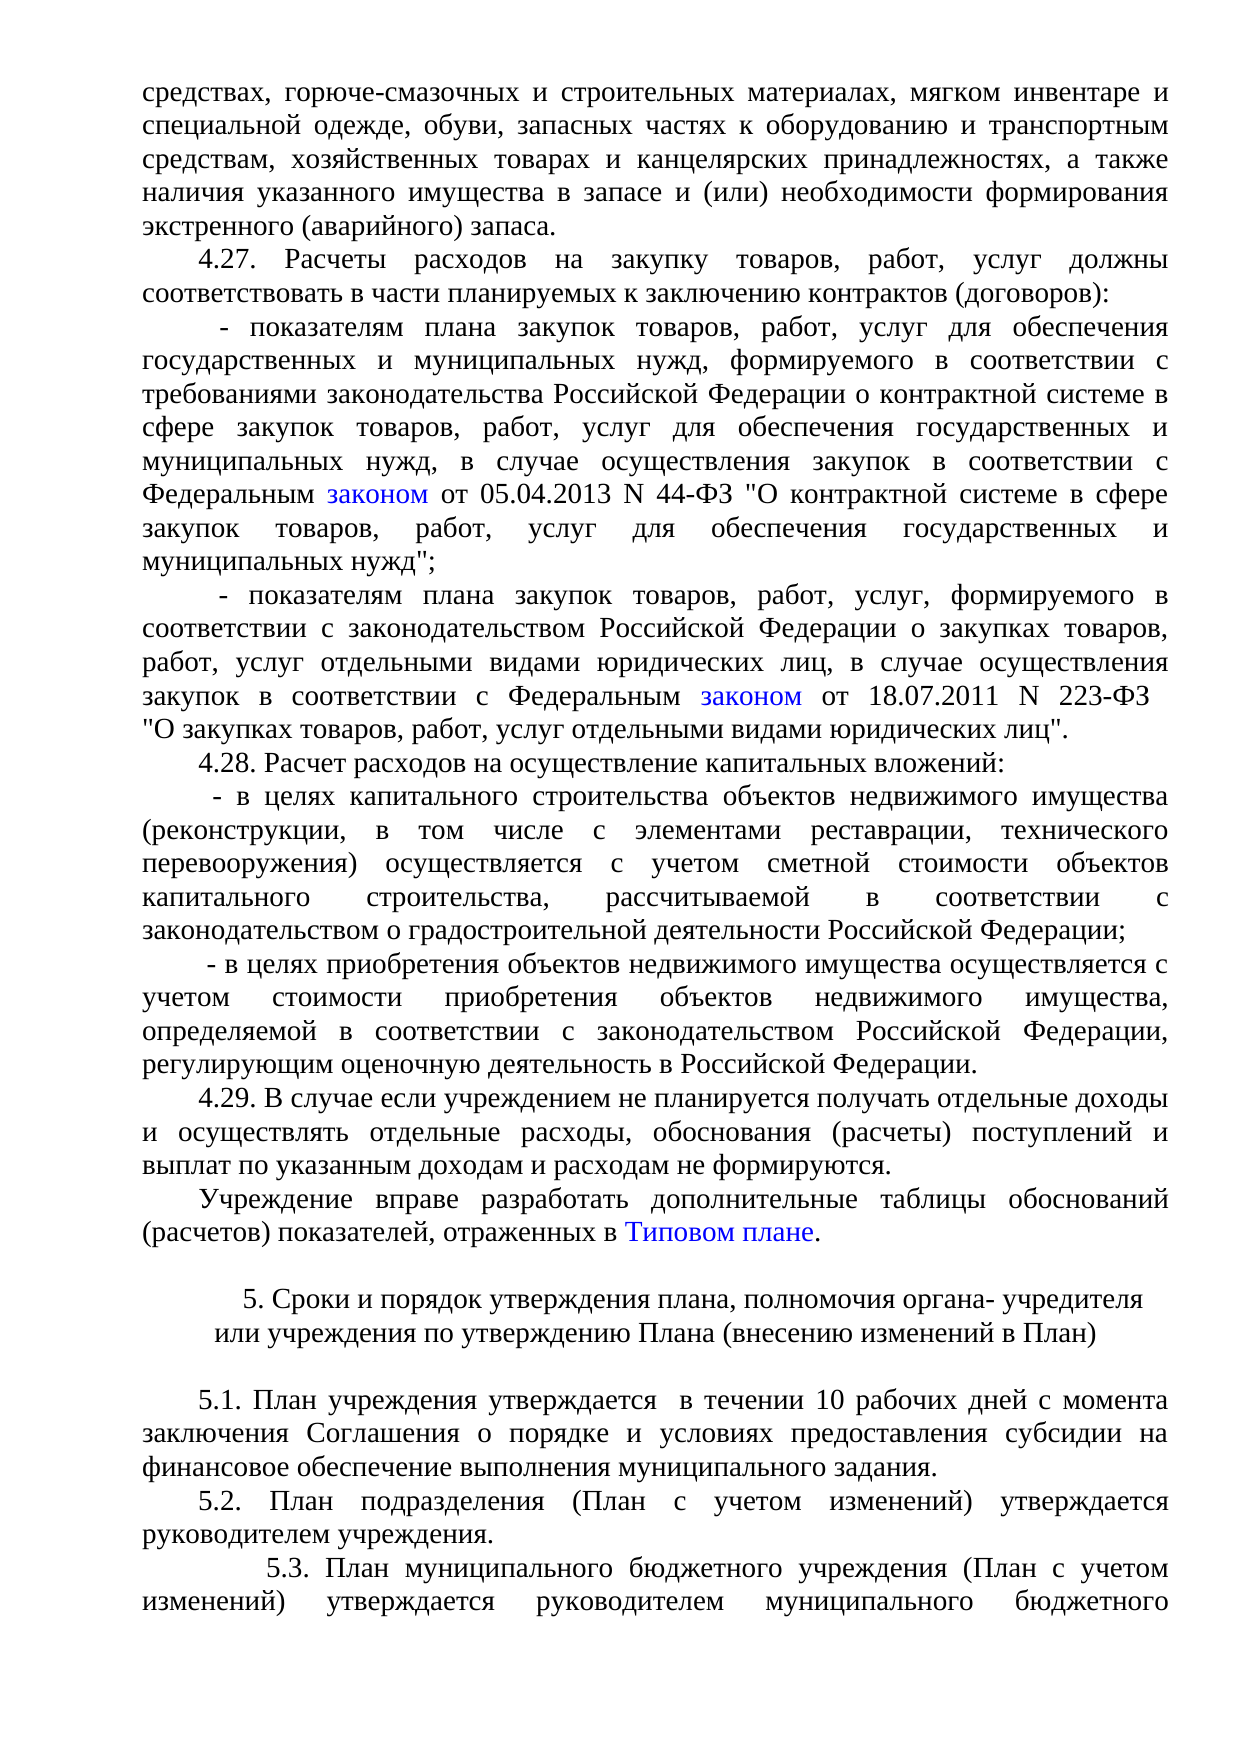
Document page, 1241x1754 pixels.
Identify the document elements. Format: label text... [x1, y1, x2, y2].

text - показателям плана закупок товаров, работ, услуг, формируемого в соответствии с законодательством Российской Федерации о закупках товаров, работ, услуг отдельными видами юридических лиц, в случае осуществления закупок в соответствии с Федеральным законом от 18.07.2011 N 223-ФЗ "О закупках товаров, работ, услуг отдельными видами юридических лиц". [142, 577, 1169, 745]
text Учреждение вправе разработать дополнительные таблицы обоснований (расчетов) показателей, отраженных в Типовом плане. [142, 1181, 1169, 1248]
text 4.27. Расчеты расходов на закупку товаров, работ, услуг должны соответствовать в части планируемых к заключению контрактов (договоров): [142, 242, 1169, 309]
text 4.29. В случае если учреждением не планируется получать отдельные доходы и осуществлять отдельные расходы, обоснования (расчеты) поступлений и выплат по указанным доходам и расходам не формируются. [142, 1080, 1169, 1181]
text - показателям плана закупок товаров, работ, услуг для обеспечения государственных и муниципальных нужд, формируемого в соответствии с требованиями законодательства Российской Федерации о контрактной системе в сфере закупок товаров, работ, услуг для обеспечения государственных и муниципальных нужд, в случае осуществления закупок в соответствии с Федеральным законом от 05.04.2013 N 44-ФЗ "О контрактной системе в сфере закупок товаров, работ, услуг для обеспечения государственных и муниципальных нужд"; [142, 309, 1169, 577]
text 5. Сроки и порядок утверждения плана, полномочия органа- учредителя или учреждения по утверждению Плана (внесению изменений в План) [142, 1281, 1169, 1348]
text 5.1. План учреждения утверждается в течении 10 рабочих дней с момента заключения Соглашения о порядке и условиях предоставления субсидии на финансовое обеспечение выполнения муниципального задания. [142, 1382, 1169, 1483]
text 5.2. План подразделения (План с учетом изменений) утверждается руководителем учреждения. [142, 1483, 1169, 1550]
text 4.28. Расчет расходов на осуществление капитальных вложений: [142, 745, 1169, 778]
text - в целях капитального строительства объектов недвижимого имущества (реконструкции, в том числе с элементами реставрации, технического перевооружения) осуществляется с учетом сметной стоимости объектов капитального строительства, рассчитываемой в соответствии с законодательством о градостроительной деятельности Российской Федерации; [142, 778, 1169, 946]
text - в целях приобретения объектов недвижимого имущества осуществляется с учетом стоимости приобретения объектов недвижимого имущества, определяемой в соответствии с законодательством Российской Федерации, регулирующим оценочную деятельность в Российской Федерации. [142, 946, 1169, 1080]
